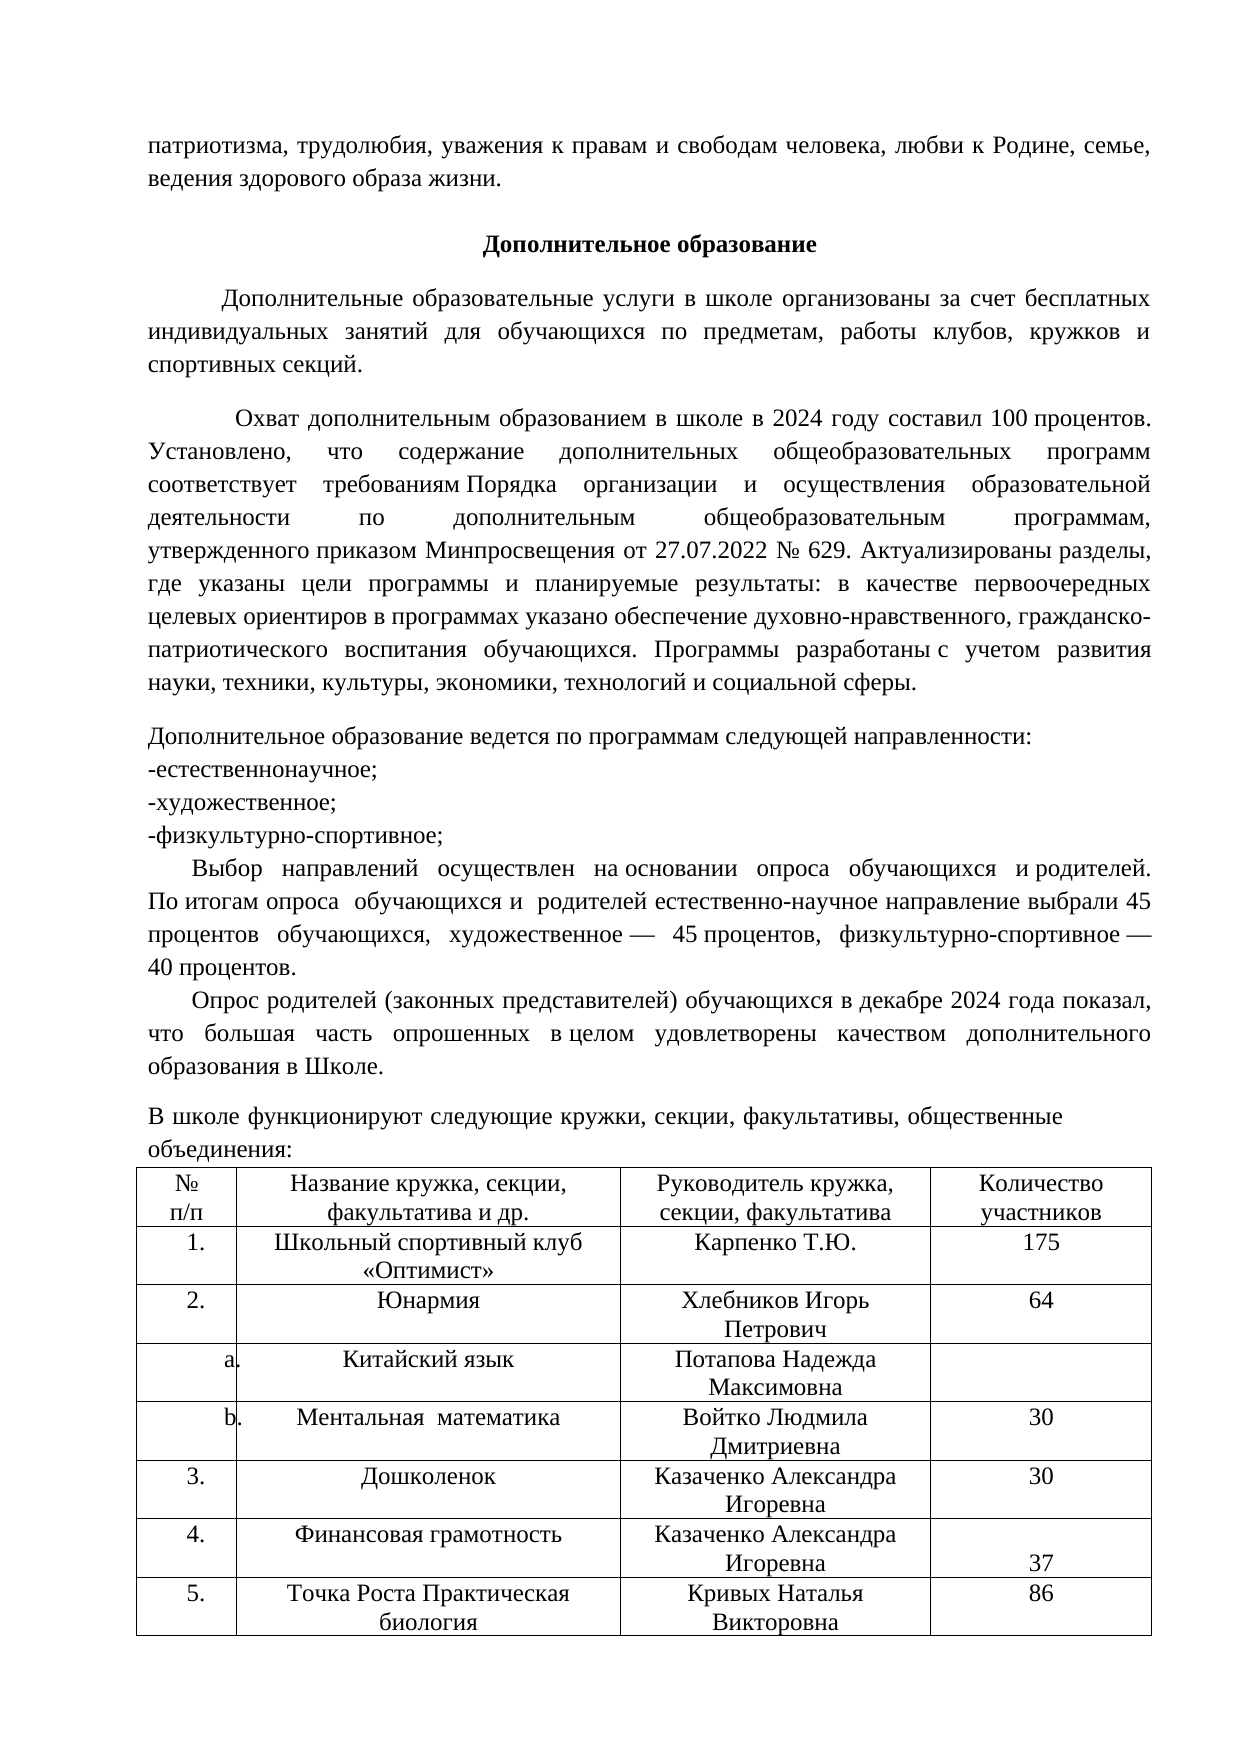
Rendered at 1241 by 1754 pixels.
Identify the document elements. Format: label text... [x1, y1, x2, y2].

table_cell 86 [931, 1578, 1151, 1635]
table_cell 30 [931, 1402, 1151, 1460]
table_cell Кривых Наталья Викторовна [621, 1578, 930, 1635]
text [148, 130, 1152, 192]
table_cell Потапова Надежда Максимовна [621, 1344, 930, 1401]
table_cell Юнармия [237, 1285, 620, 1343]
table_cell Финансовая грамотность [237, 1519, 620, 1577]
table_header Руководитель кружка, секции, факультатива [621, 1168, 930, 1226]
text Дополнительное образование ведется по программам следующей направленности: [148, 721, 1152, 749]
table_cell Ментальная математика [237, 1402, 620, 1460]
text -художественное; [148, 787, 1152, 816]
table_cell [137, 1578, 236, 1635]
table_cell Хлебников Игорь Петрович [621, 1285, 930, 1343]
table_cell [931, 1344, 1151, 1401]
table_header Название кружка, секции, факультатива и др. [237, 1168, 620, 1226]
text -естественнонаучное; [148, 754, 1152, 782]
table_cell [137, 1285, 236, 1343]
table_cell Дошколенок [237, 1461, 620, 1518]
table_cell 30 [931, 1461, 1151, 1518]
table_cell [137, 1519, 236, 1577]
table_cell Войтко Людмила Дмитриевна [621, 1402, 930, 1460]
table_cell [137, 1461, 236, 1518]
table_cell [137, 1402, 236, 1460]
table_cell Карпенко Т.Ю. [621, 1227, 930, 1284]
text Дополнительные образовательные услуги в школе организованы за счет бесплатных индивидуальных занятий для обучающихся по предметам, работы клубов, кружков и спортивных секций. [148, 283, 1152, 378]
table_header № п/п [137, 1168, 236, 1226]
table_cell [137, 1344, 236, 1401]
text Выбор направлений осуществлен на основании опроса обучающихся и родителей. По итогам опроса обучающихся и родителей естественно-научное направление выбрали 45 процентов обучающихся, художественное — 45 процентов, физкультурно-спортивное — 40 процентов. [148, 853, 1152, 981]
text Опрос родителей (законных представителей) обучающихся в декабре 2024 года показал, что большая часть опрошенных в целом удовлетворены качеством дополнительного образования в Школе. [148, 985, 1152, 1080]
text Дополнительное образование [148, 229, 1152, 258]
table_cell Точка Роста Практическая биология [237, 1578, 620, 1635]
table_cell Казаченко Александра Игоревна [621, 1519, 930, 1577]
text Охват дополнительным образованием в школе в 2024 году составил 100 процентов. Установлено, что содержание дополнительных общеобразовательных программ соответствует требованиям Порядка организации и осуществления образовательной деятельности по дополнительным общеобразовательным программам, утвержденного приказом Минпросвещения от 27.07.2022 № 629. Актуализированы разделы, где указаны цели программы и планируемые результаты: в качестве первоочередных целевых ориентиров в программах указано обеспечение духовно-нравственного, гражданско-патриотического воспитания обучающихся. Программы разработаны с учетом развития науки, техники, культуры, экономики, технологий и социальной сферы. [148, 403, 1152, 696]
table_header Количество участников [931, 1168, 1151, 1226]
table_cell Китайский язык [237, 1344, 620, 1401]
text В школе функционируют следующие кружки, секции, факультативы, общественные объединения: [148, 1101, 1064, 1163]
table_cell Казаченко Александра Игоревна [621, 1461, 930, 1518]
table_cell Школьный спортивный клуб «Оптимист» [237, 1227, 620, 1284]
table_cell 37 [931, 1519, 1151, 1577]
text -физкультурно-спортивное; [148, 820, 1152, 848]
table_cell 64 [931, 1285, 1151, 1343]
table_cell 175 [931, 1227, 1151, 1284]
table_cell [137, 1227, 236, 1284]
